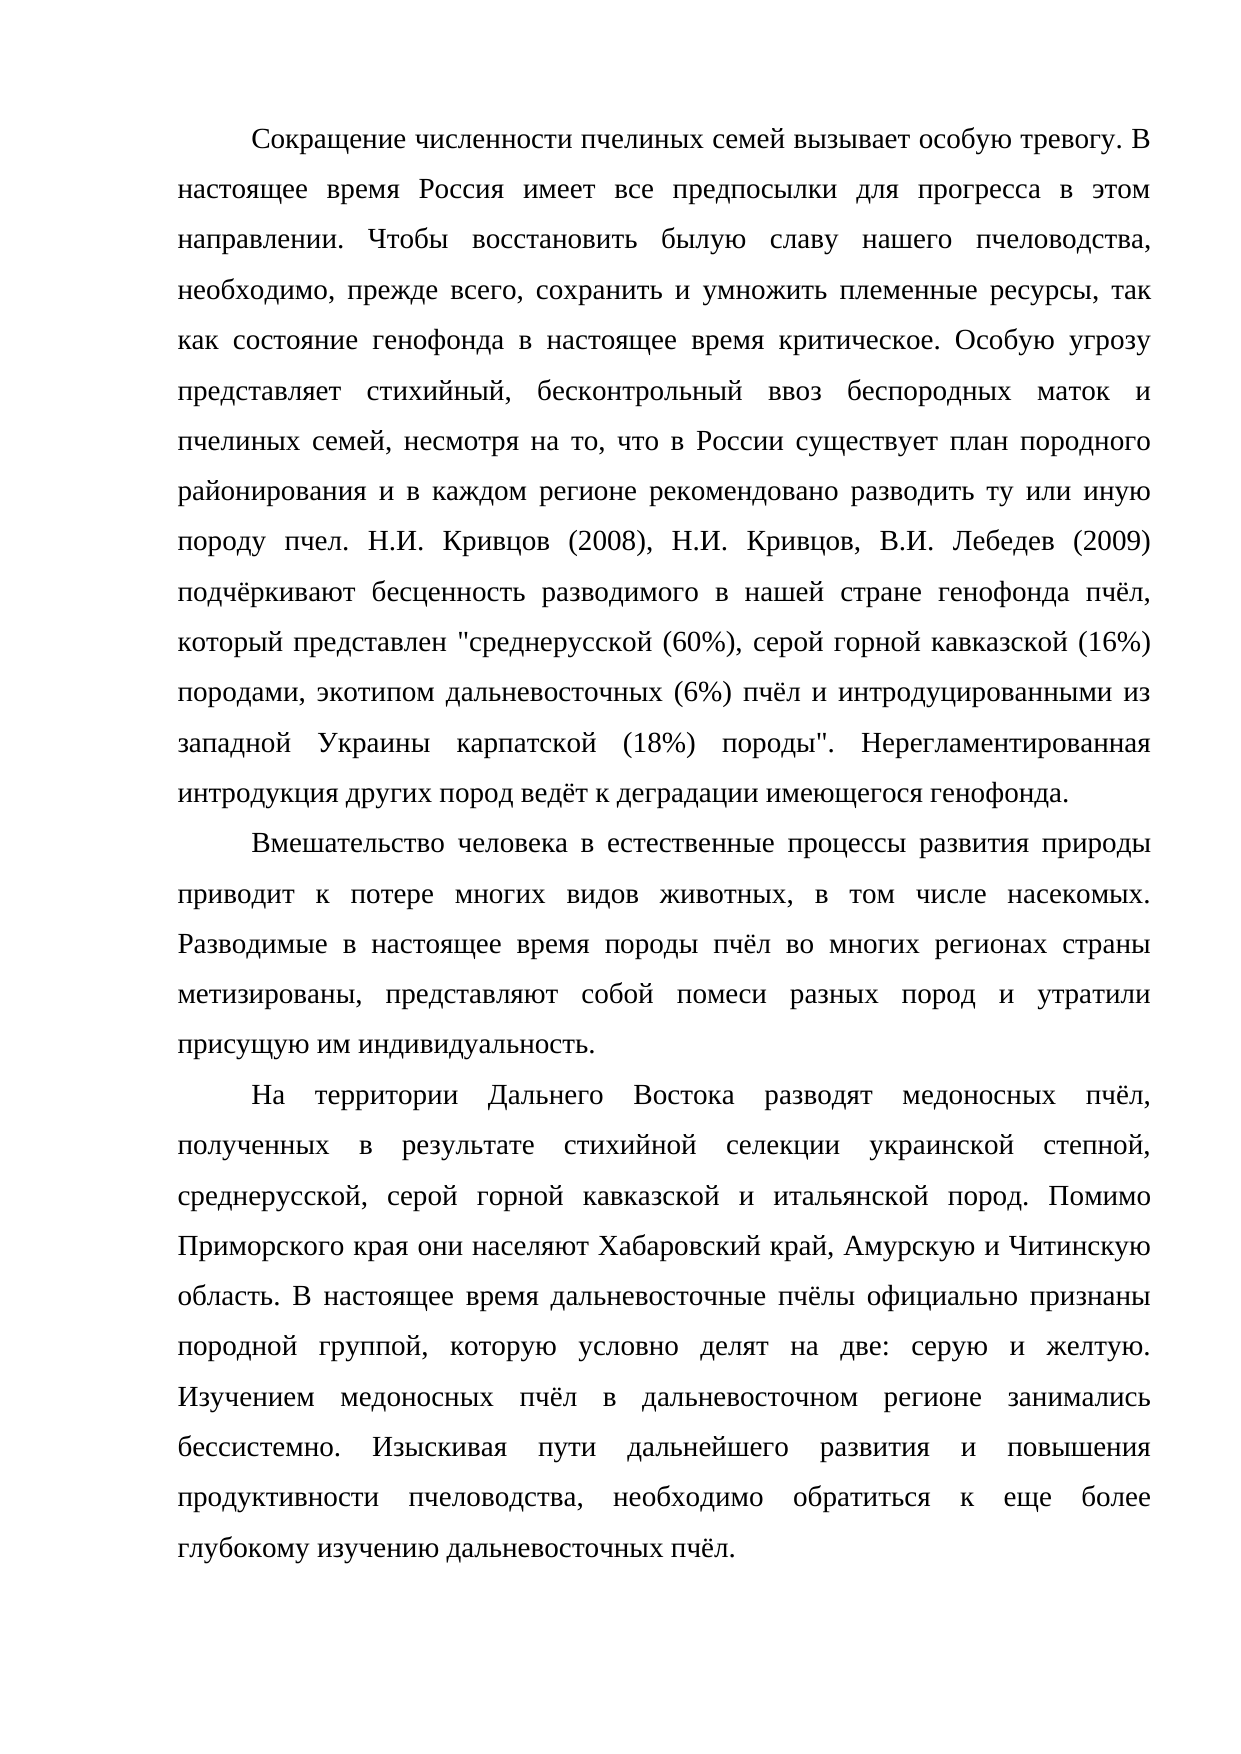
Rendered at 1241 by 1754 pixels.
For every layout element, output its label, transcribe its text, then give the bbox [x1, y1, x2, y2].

text Вмешательство человека в естественные процессы развития природы приводит к потере многих видов животных, в том числе насекомых. Разводимые в настоящее время породы пчёл во многих регионах страны метизированы, представляют собой помеси разных пород и утратили присущую им индивидуальность. [177, 825, 1152, 1060]
text На территории Дальнего Востока разводят медоносных пчёл, полученных в результате стихийной селекции украинской степной, среднерусской, серой горной кавказской и итальянской пород. Помимо Приморского края они населяют Хабаровский край, Амурскую и Читинскую область. В настоящее время дальневосточные пчёлы официально признаны породной группой, которую условно делят на две: серую и желтую. Изучением медоносных пчёл в дальневосточном регионе занимались бессистемно. Изыскивая пути дальнейшего развития и повышения продуктивности пчеловодства, необходимо обратиться к еще более глубокому изучению дальневосточных пчёл. [177, 1077, 1152, 1563]
text Сокращение численности пчелиных семей вызывает особую тревогу. В настоящее время Россия имеет все предпосылки для прогресса в этом направлении. Чтобы восстановить былую славу нашего пчеловодства, необходимо, прежде всего, сохранить и умножить племенные ресурсы, так как состояние генофонда в настоящее время критическое. Особую угрозу представляет стихийный, бесконтрольный ввоз беспородных маток и пчелиных семей, несмотря на то, что в России существует план породного районирования и в каждом регионе рекомендовано разводить ту или иную породу пчел. Н.И. Кривцов (2008), Н.И. Кривцов, В.И. Лебедев (2009) подчёркивают бесценность разводимого в нашей стране генофонда пчёл, который представлен "среднерусской (60%), серой горной кавказской (16%) породами, экотипом дальневосточных (6%) пчёл и интродуцированными из западной Украины карпатской (18%) породы". Нерегламентированная интродукция других пород ведёт к деградации имеющегося генофонда. [177, 121, 1152, 809]
